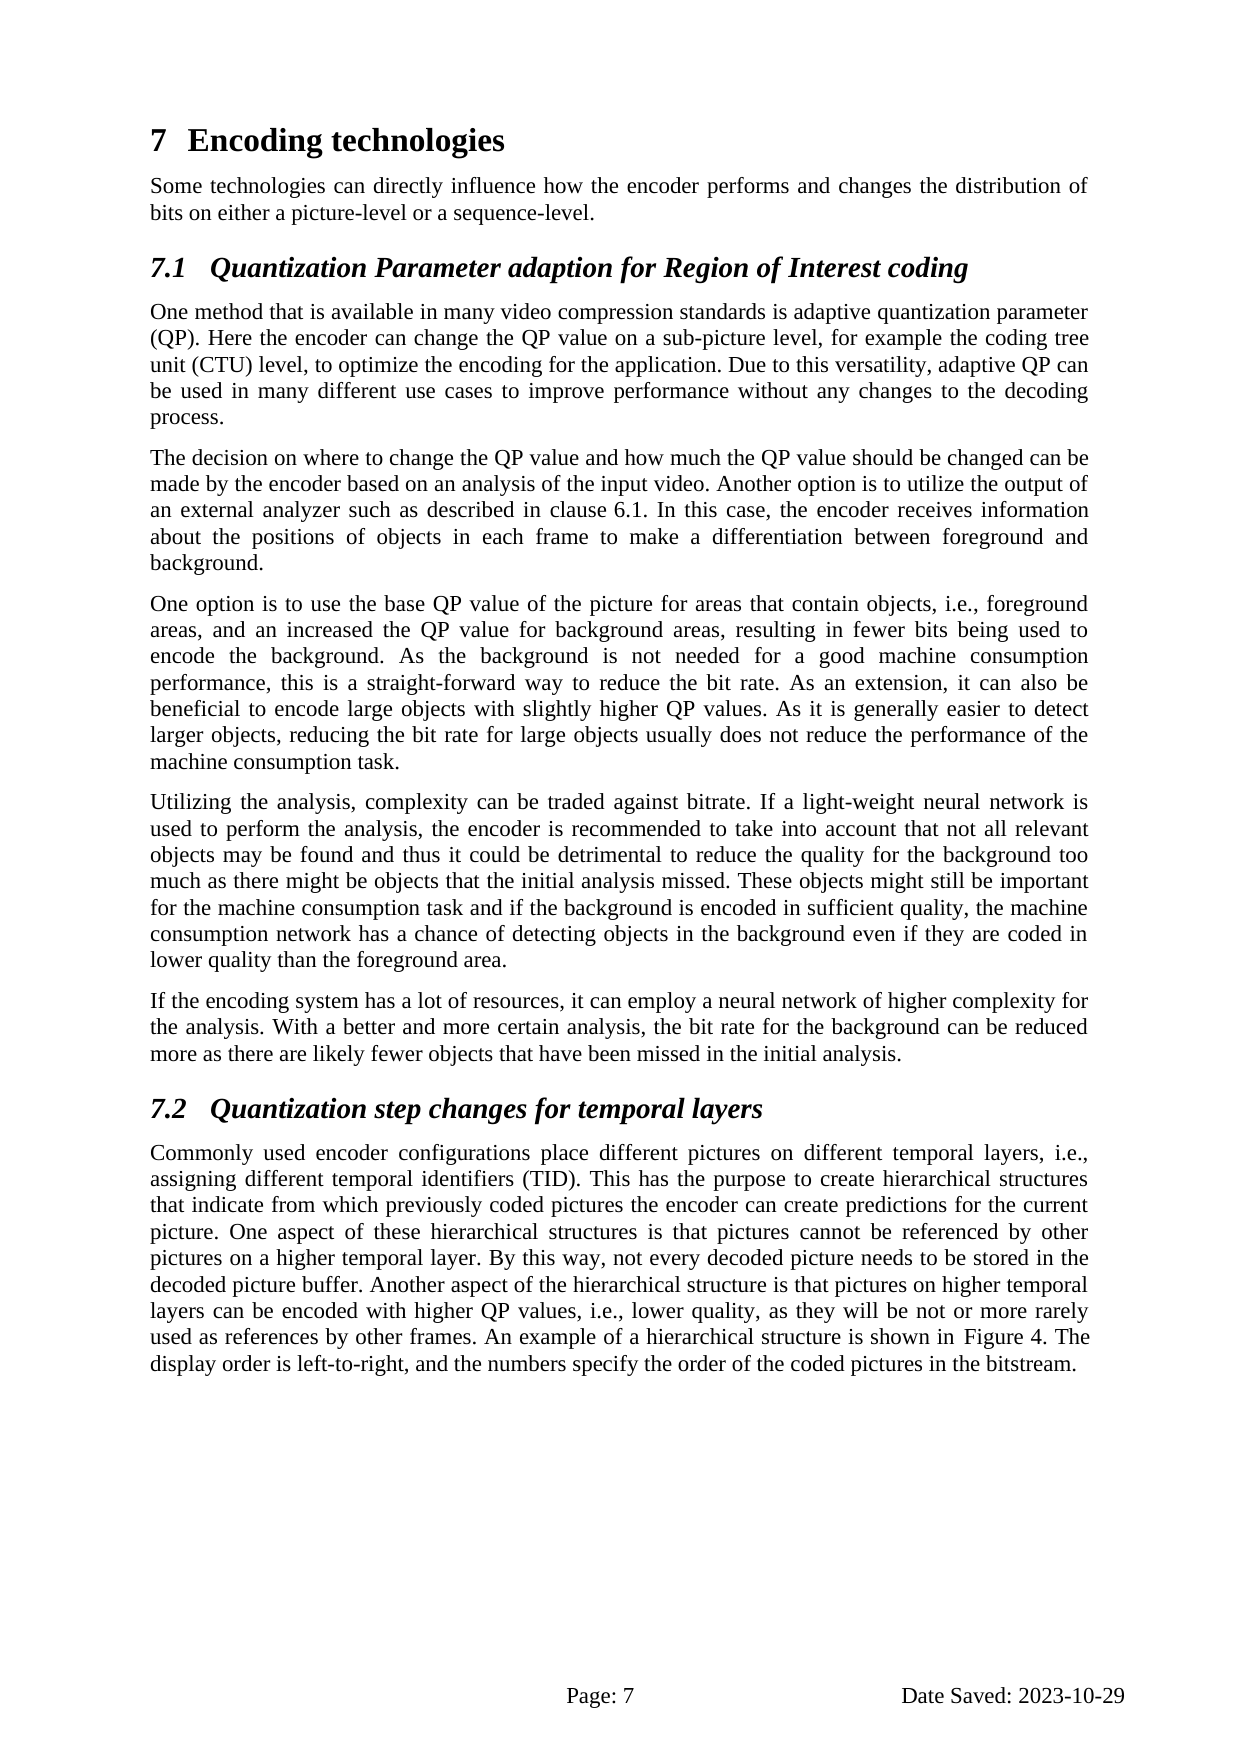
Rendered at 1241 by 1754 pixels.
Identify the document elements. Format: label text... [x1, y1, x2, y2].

text If the encoding system has a lot of resources, it can employ a neural network of higher complexity for the analysis. With a better and more certain analysis, the bit rate for the background can be reduced more as there are likely fewer objects that have been missed in the initial analysis. [150, 987, 1090, 1066]
text Utilizing the analysis, complexity can be traded against bitrate. If a light-weight neural network is used to perform the analysis, the encoder is recommended to take into account that not all relevant objects may be found and thus it could be detrimental to reduce the quality for the background too much as there might be objects that the initial analysis missed. These objects might still be important for the machine consumption task and if the background is encoded in sufficient quality, the machine consumption network has a chance of detecting objects in the background even if they are coded in lower quality than the foreground area. [150, 788, 1090, 973]
text One method that is available in many video compression standards is adaptive quantization parameter (QP). Here the encoder can change the QP value on a sub-picture level, for example the coding tree unit (CTU) level, to optimize the encoding for the application. Due to this versatility, adaptive QP can be used in many different use cases to improve performance without any changes to the decoding process. [150, 298, 1090, 430]
text One option is to use the base QP value of the picture for areas that contain objects, i.e., foreground areas, and an increased the QP value for background areas, resulting in fewer bits being used to encode the background. As the background is not needed for a good machine consumption performance, this is a straight-forward way to reduce the bit rate. As an extension, it can also be beneficial to encode large objects with slightly higher QP values. As it is generally easier to detect larger objects, reducing the bit rate for large objects usually does not reduce the performance of the machine consumption task. [150, 590, 1090, 774]
subtitle Quantization step changes for temporal layers [150, 1091, 1090, 1125]
text The decision on where to change the QP value and how much the QP value should be changed can be made by the encoder based on an analysis of the input video. Another option is to utilize the output of an external analyzer such as described in clause 6.1. In this case, the encoder receives information about the positions of objects in each frame to make a differentiation between foreground and background. [150, 444, 1090, 576]
subtitle Quantization Parameter adaption for Region of Interest coding [150, 250, 1090, 284]
subtitle Encoding technologies [150, 120, 1090, 158]
text Commonly used encoder configurations place different pictures on different temporal layers, i.e., assigning different temporal identifiers (TID). This has the purpose to create hierarchical structures that indicate from which previously coded pictures the encoder can create predictions for the current picture. One aspect of these hierarchical structures is that pictures cannot be referenced by other pictures on a higher temporal layer. By this way, not every decoded picture needs to be stored in the decoded picture buffer. Another aspect of the hierarchical structure is that pictures on higher temporal layers can be encoded with higher QP values, i.e., lower quality, as they will be not or more rarely used as references by other frames. An example of a hierarchical structure is shown in Figure 4. The display order is left-to-right, and the numbers specify the order of the coded pictures in the bitstream. [150, 1139, 1090, 1376]
text Some technologies can directly influence how the encoder performs and changes the distribution of bits on either a picture-level or a sequence-level. [150, 172, 1090, 225]
